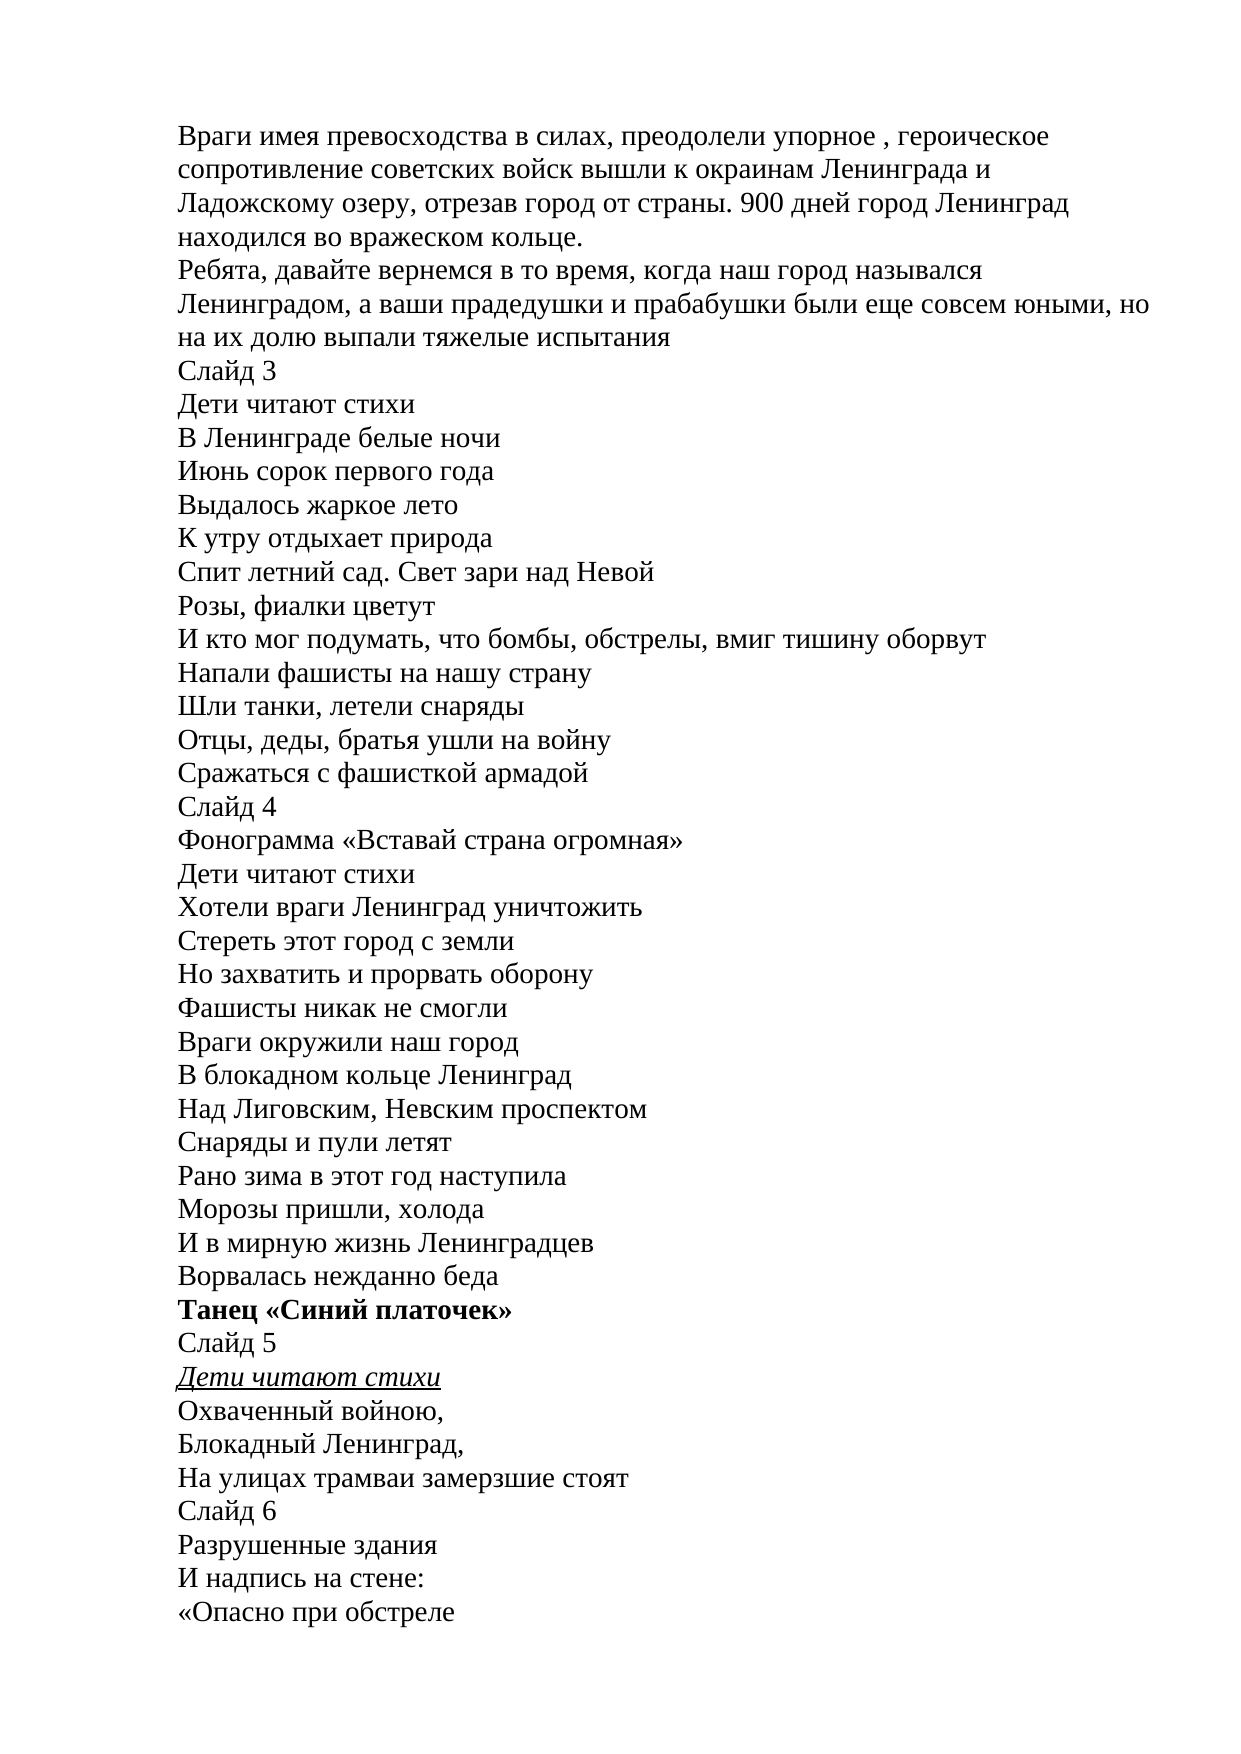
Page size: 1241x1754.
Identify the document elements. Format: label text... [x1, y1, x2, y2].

text Блокадный Ленинград, [177, 1426, 1152, 1460]
text Спит летний сад. Свет зари над Невой [177, 554, 1152, 588]
text В блокадном кольце Ленинград [177, 1057, 1152, 1091]
text Охваченный войною, [177, 1393, 1152, 1426]
text Враги имея превосходства в силах, преодолели упорное , героическое сопротивление советских войск вышли к окраинам Ленинграда и Ладожскому озеру, отрезав город от страны. 900 дней город Ленинград находился во вражеском кольце. [177, 118, 1152, 252]
text В Ленинграде белые ночи [177, 420, 1152, 453]
text И в мирную жизнь Ленинградцев [177, 1225, 1152, 1258]
text И кто мог подумать, что бомбы, обстрелы, вмиг тишину оборвут [177, 621, 1152, 655]
text Слайд 5 [177, 1326, 1152, 1359]
text Хотели враги Ленинград уничтожить [177, 889, 1152, 923]
text Шли танки, летели снаряды [177, 688, 1152, 722]
text Над Лиговским, Невским проспектом [177, 1091, 1152, 1124]
text Снаряды и пули летят [177, 1124, 1152, 1158]
text Июнь сорок первого года [177, 453, 1152, 487]
text Разрушенные здания [177, 1527, 1152, 1560]
text Слайд 6 [177, 1493, 1152, 1527]
text Отцы, деды, братья ушли на войну [177, 722, 1152, 755]
text Ребята, давайте вернемся в то время, когда наш город назывался Ленинградом, а ваши прадедушки и прабабушки были еще совсем юными, но на их долю выпали тяжелые испытания [177, 252, 1152, 353]
text Дети читают стихи [177, 386, 1152, 420]
text Сражаться с фашисткой армадой [177, 755, 1152, 789]
text И надпись на стене: [177, 1560, 1152, 1594]
text Танец «Синий платочек» [177, 1292, 1152, 1326]
text На улицах трамваи замерзшие стоят [177, 1460, 1152, 1493]
text Розы, фиалки цветут [177, 588, 1152, 621]
text Дети читают стихи [177, 1359, 1152, 1393]
text Напали фашисты на нашу страну [177, 655, 1152, 688]
text Слайд 3 [177, 353, 1152, 386]
text Выдалось жаркое лето [177, 487, 1152, 521]
text Рано зима в этот год наступила [177, 1158, 1152, 1191]
text Но захватить и прорвать оборону [177, 957, 1152, 990]
text Фашисты никак не смогли [177, 990, 1152, 1024]
text «Опасно при обстреле [177, 1594, 1152, 1627]
text Враги окружили наш город [177, 1024, 1152, 1057]
text Морозы пришли, холода [177, 1191, 1152, 1225]
text Слайд 4 [177, 789, 1152, 822]
text Фонограмма «Вставай страна огромная» [177, 822, 1152, 856]
text Стереть этот город с земли [177, 923, 1152, 957]
text Дети читают стихи [177, 856, 1152, 889]
text К утру отдыхает природа [177, 521, 1152, 554]
text Ворвалась нежданно беда [177, 1258, 1152, 1292]
